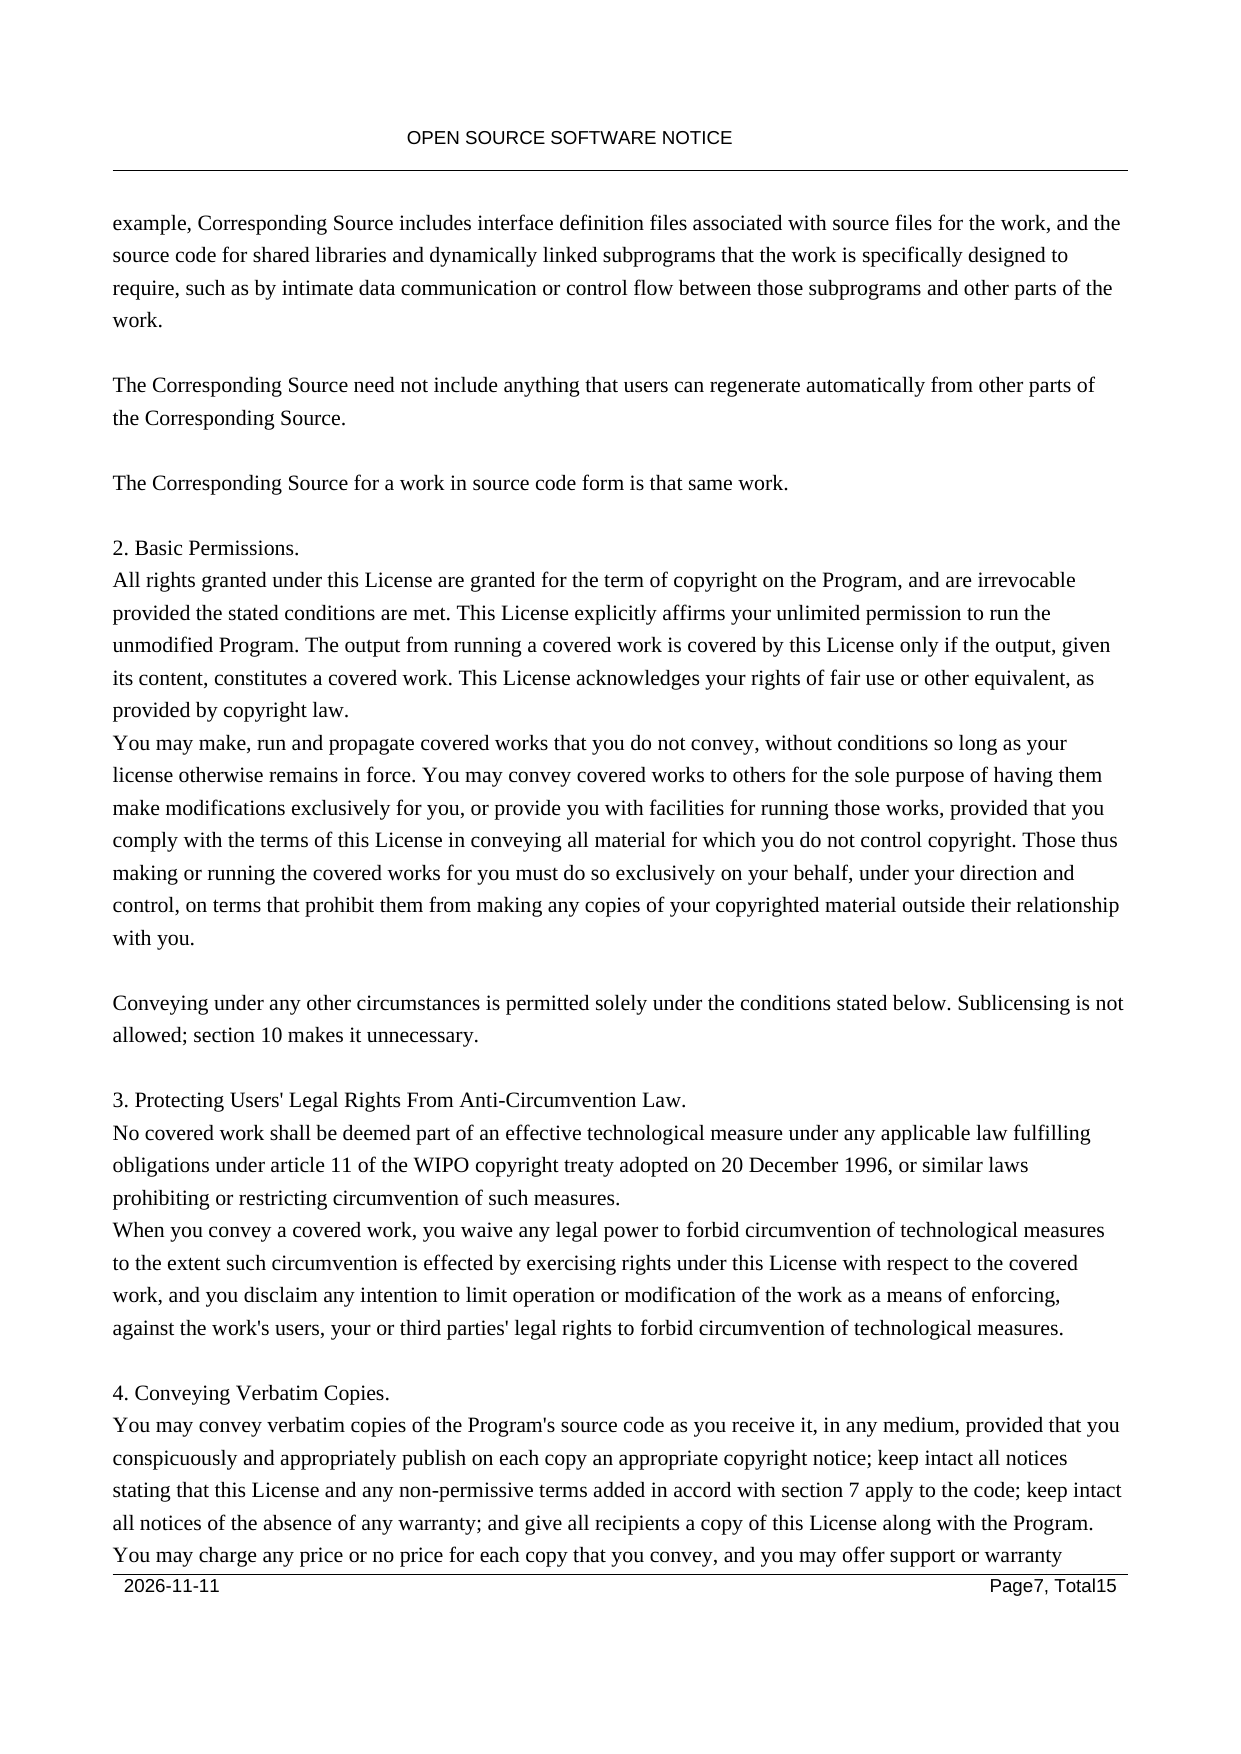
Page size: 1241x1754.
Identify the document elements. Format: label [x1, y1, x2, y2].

text [112, 206, 1128, 1571]
